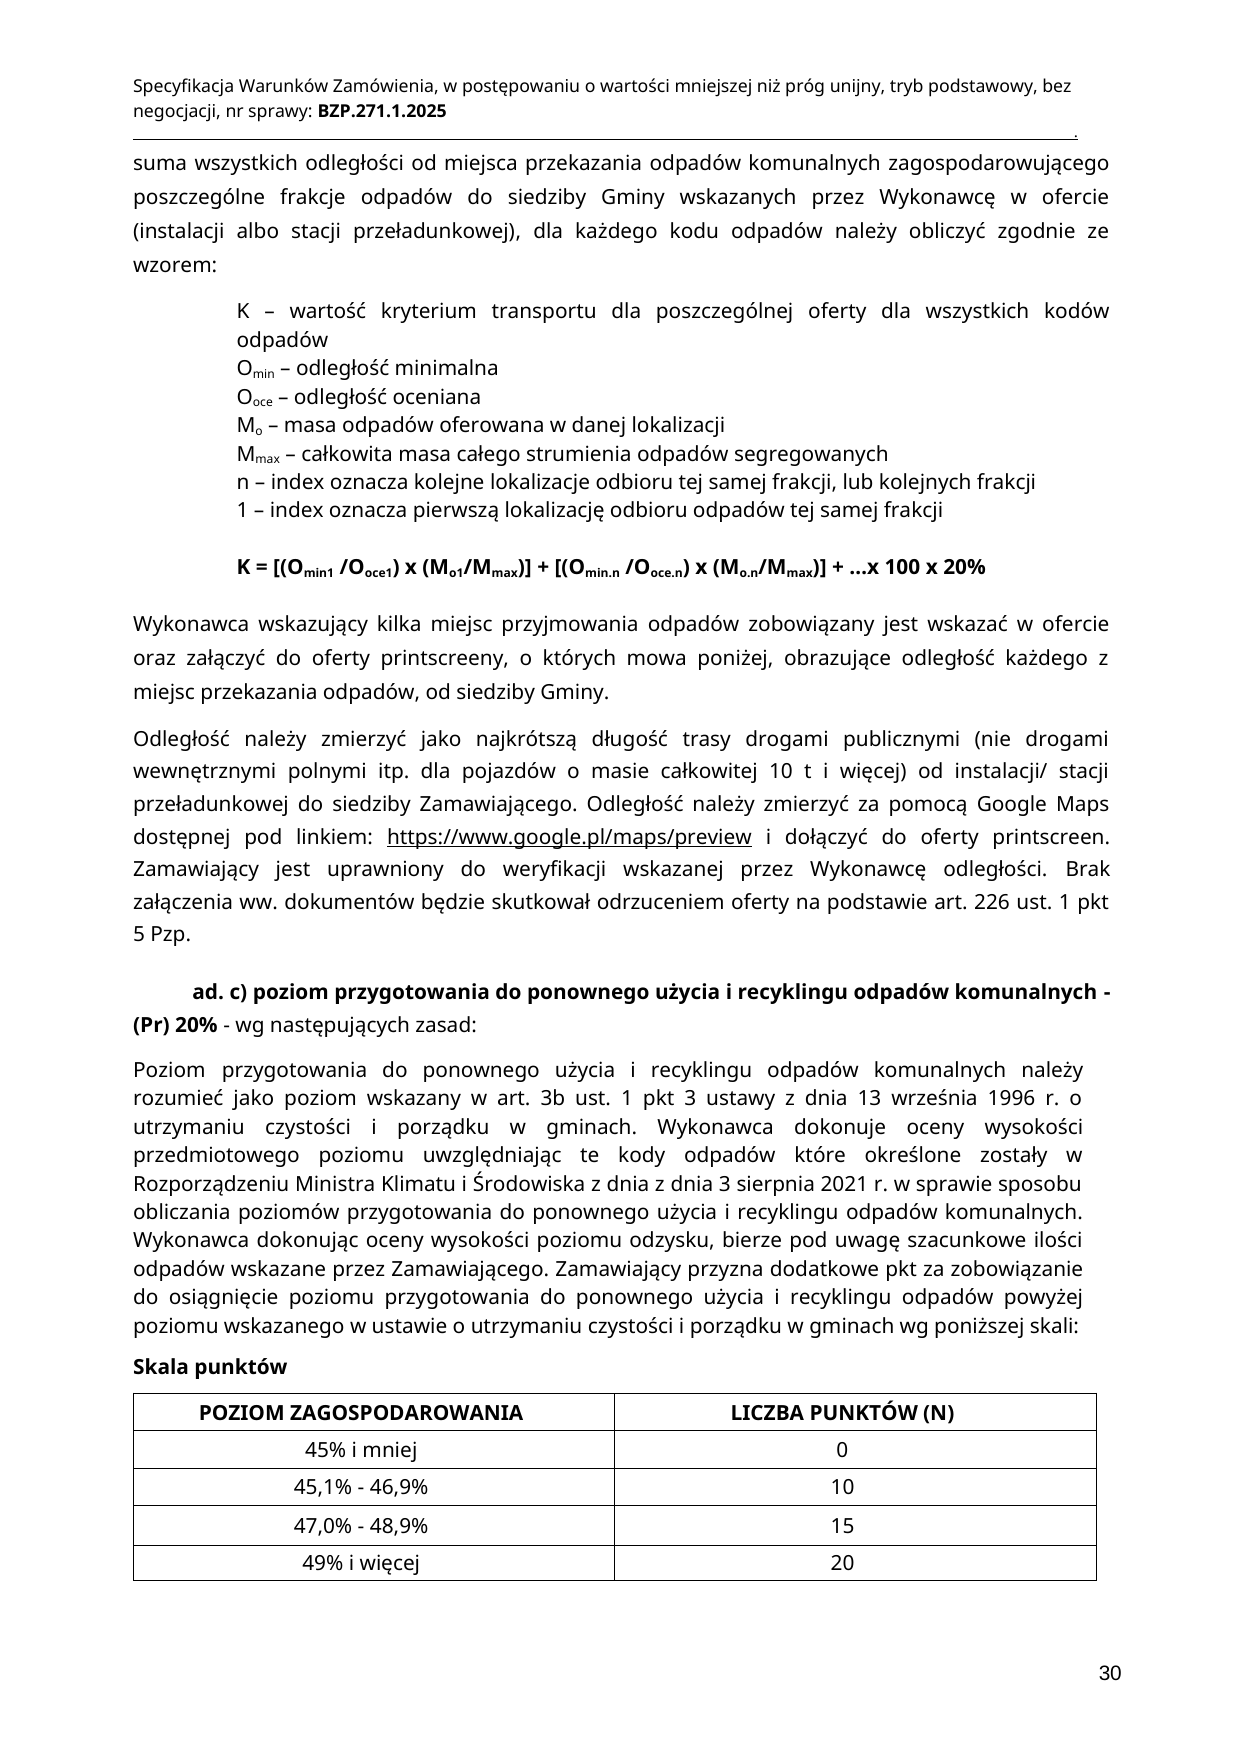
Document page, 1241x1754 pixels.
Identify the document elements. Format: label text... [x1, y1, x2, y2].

table_cell 47,0% - 48,9% [134, 1506, 614, 1545]
table_cell 49% i więcej [134, 1546, 614, 1579]
text Wykonawca wskazujący kilka miejsc przyjmowania odpadów zobowiązany jest wskazać w ofercie oraz załączyć do oferty printscreeny, o których mowa poniżej, obrazujące odległość każdego z miejsc przekazania odpadów, od siedziby Gminy. [133, 609, 1110, 706]
text n – index oznacza kolejne lokalizacje odbioru tej samej frakcji, lub kolejnych frakcji [236, 467, 1110, 496]
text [133, 148, 1110, 278]
text Skala punktów [133, 1352, 1084, 1380]
text Poziom przygotowania do ponownego użycia i recyklingu odpadów komunalnych należy rozumieć jako poziom wskazany w art. 3b ust. 1 pkt 3 ustawy z dnia 13 września 1996 r. o utrzymaniu czystości i porządku w gminach. Wykonawca dokonuje oceny wysokości przedmiotowego poziomu uwzględniając te kody odpadów które określone zostały w Rozporządzeniu Ministra Klimatu i Środowiska z dnia z dnia 3 sierpnia 2021 r. w sprawie sposobu obliczania poziomów przygotowania do ponownego użycia i recyklingu odpadów komunalnych. Wykonawca dokonując oceny wysokości poziomu odzysku, bierze pod uwagę szacunkowe ilości odpadów wskazane przez Zamawiającego. Zamawiający przyzna dodatkowe pkt za zobowiązanie do osiągnięcie poziomu przygotowania do ponownego użycia i recyklingu odpadów powyżej poziomu wskazanego w ustawie o utrzymaniu czystości i porządku w gminach wg poniższej skali: [133, 1055, 1084, 1339]
text K = [(Omin1 /Ooce1) x (Mo1/Mmax)] + [(Omin.n /Ooce.n) x (Mo.n/Mmax)] + …x 100 x 20% [236, 552, 1110, 581]
text Ooce – odległość oceniana [236, 382, 1110, 410]
table_cell 45,1% - 46,9% [134, 1469, 614, 1505]
table_cell 45% i mniej [134, 1431, 614, 1467]
table_cell 0 [615, 1431, 1096, 1467]
table_cell 10 [615, 1469, 1096, 1505]
table_cell 20 [615, 1546, 1096, 1579]
text 1 – index oznacza pierwszą lokalizację odbioru odpadów tej samej frakcji [236, 496, 1110, 524]
text Odległość należy zmierzyć jako najkrótszą długość trasy drogami publicznymi (nie drogami wewnętrznymi polnymi itp. dla pojazdów o masie całkowitej 10 t i więcej) od instalacji/ stacji przeładunkowej do siedziby Zamawiającego. Odległość należy zmierzyć za pomocą Google Maps dostępnej pod linkiem: https://www.google.pl/maps/preview i dołączyć do oferty printscreen. Zamawiający jest uprawniony do weryfikacji wskazanej przez Wykonawcę odległości. Brak załączenia ww. dokumentów będzie skutkował odrzuceniem oferty na podstawie art. 226 ust. 1 pkt 5 Pzp. [133, 724, 1110, 948]
table_header LICZBA PUNKTÓW (N) [615, 1394, 1096, 1430]
table_header POZIOM ZAGOSPODAROWANIA [134, 1394, 614, 1430]
table_cell 15 [615, 1506, 1096, 1545]
text K – wartość kryterium transportu dla poszczególnej oferty dla wszystkich kodów odpadów [236, 296, 1110, 353]
text Omin – odległość minimalna [236, 353, 1110, 382]
text ad. c) poziom przygotowania do ponownego użycia i recyklingu odpadów komunalnych -(Pr) 20% - wg następujących zasad: [133, 977, 1110, 1038]
text Mmax – całkowita masa całego strumienia odpadów segregowanych [236, 439, 1110, 467]
text Mo – masa odpadów oferowana w danej lokalizacji [236, 410, 1110, 439]
